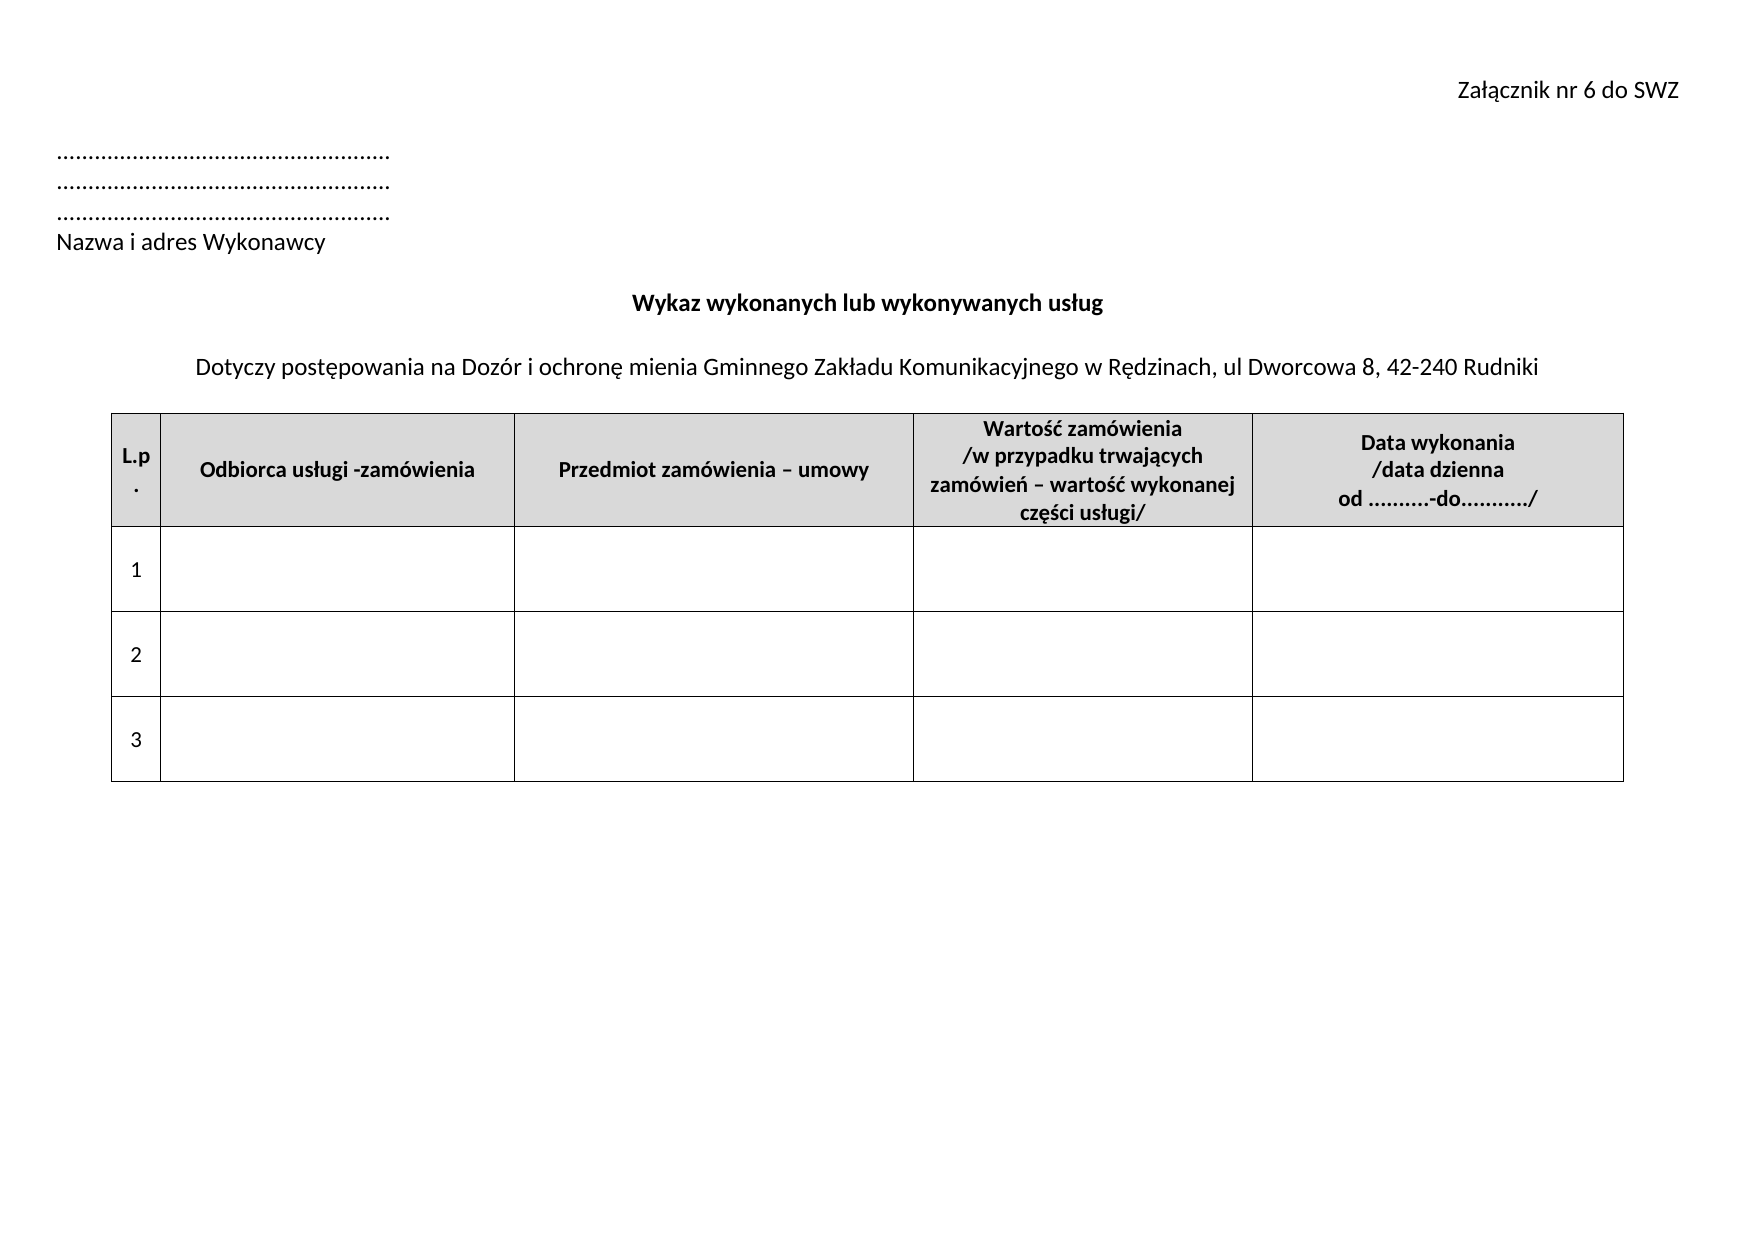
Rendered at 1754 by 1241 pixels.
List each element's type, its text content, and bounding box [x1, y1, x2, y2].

table_cell [161, 527, 514, 611]
table_cell [914, 527, 1252, 611]
table_cell [914, 612, 1252, 696]
text Dotyczy postępowania na Dozór i ochronę mienia Gminnego Zakładu Komunikacyjnego w Rędzinach, ul Dworcowa 8, 42-240 Rudniki [56, 352, 1679, 382]
table_cell 3 [112, 697, 160, 781]
table_cell [515, 527, 913, 611]
table_cell 1 [112, 527, 160, 611]
table_cell [515, 612, 913, 696]
table_cell 2 [112, 612, 160, 696]
text Nazwa i adres Wykonawcy [56, 226, 1679, 257]
table_cell [1253, 612, 1623, 696]
table_header Wartość zamówienia /w przypadku trwających zamówień – wartość wykonanej części usługi/ [914, 414, 1252, 526]
table_header Przedmiot zamówienia – umowy [515, 414, 913, 526]
table_cell [161, 612, 514, 696]
text ..................................................... [56, 196, 1679, 226]
table_header L.p. [112, 414, 160, 526]
table_cell [161, 697, 514, 781]
table_cell [1253, 697, 1623, 781]
subtitle Wykaz wykonanych lub wykonywanych usług [56, 287, 1679, 318]
table_cell [515, 697, 913, 781]
table_cell [1253, 527, 1623, 611]
table_header Odbiorca usługi -zamówienia [161, 414, 514, 526]
text ..................................................... [56, 135, 1679, 165]
table_cell [914, 697, 1252, 781]
text ..................................................... [56, 165, 1679, 196]
table_header Data wykonania /data dzienna od ..........-do.........../ [1253, 414, 1623, 526]
text Załącznik nr 6 do SWZ [56, 74, 1679, 104]
